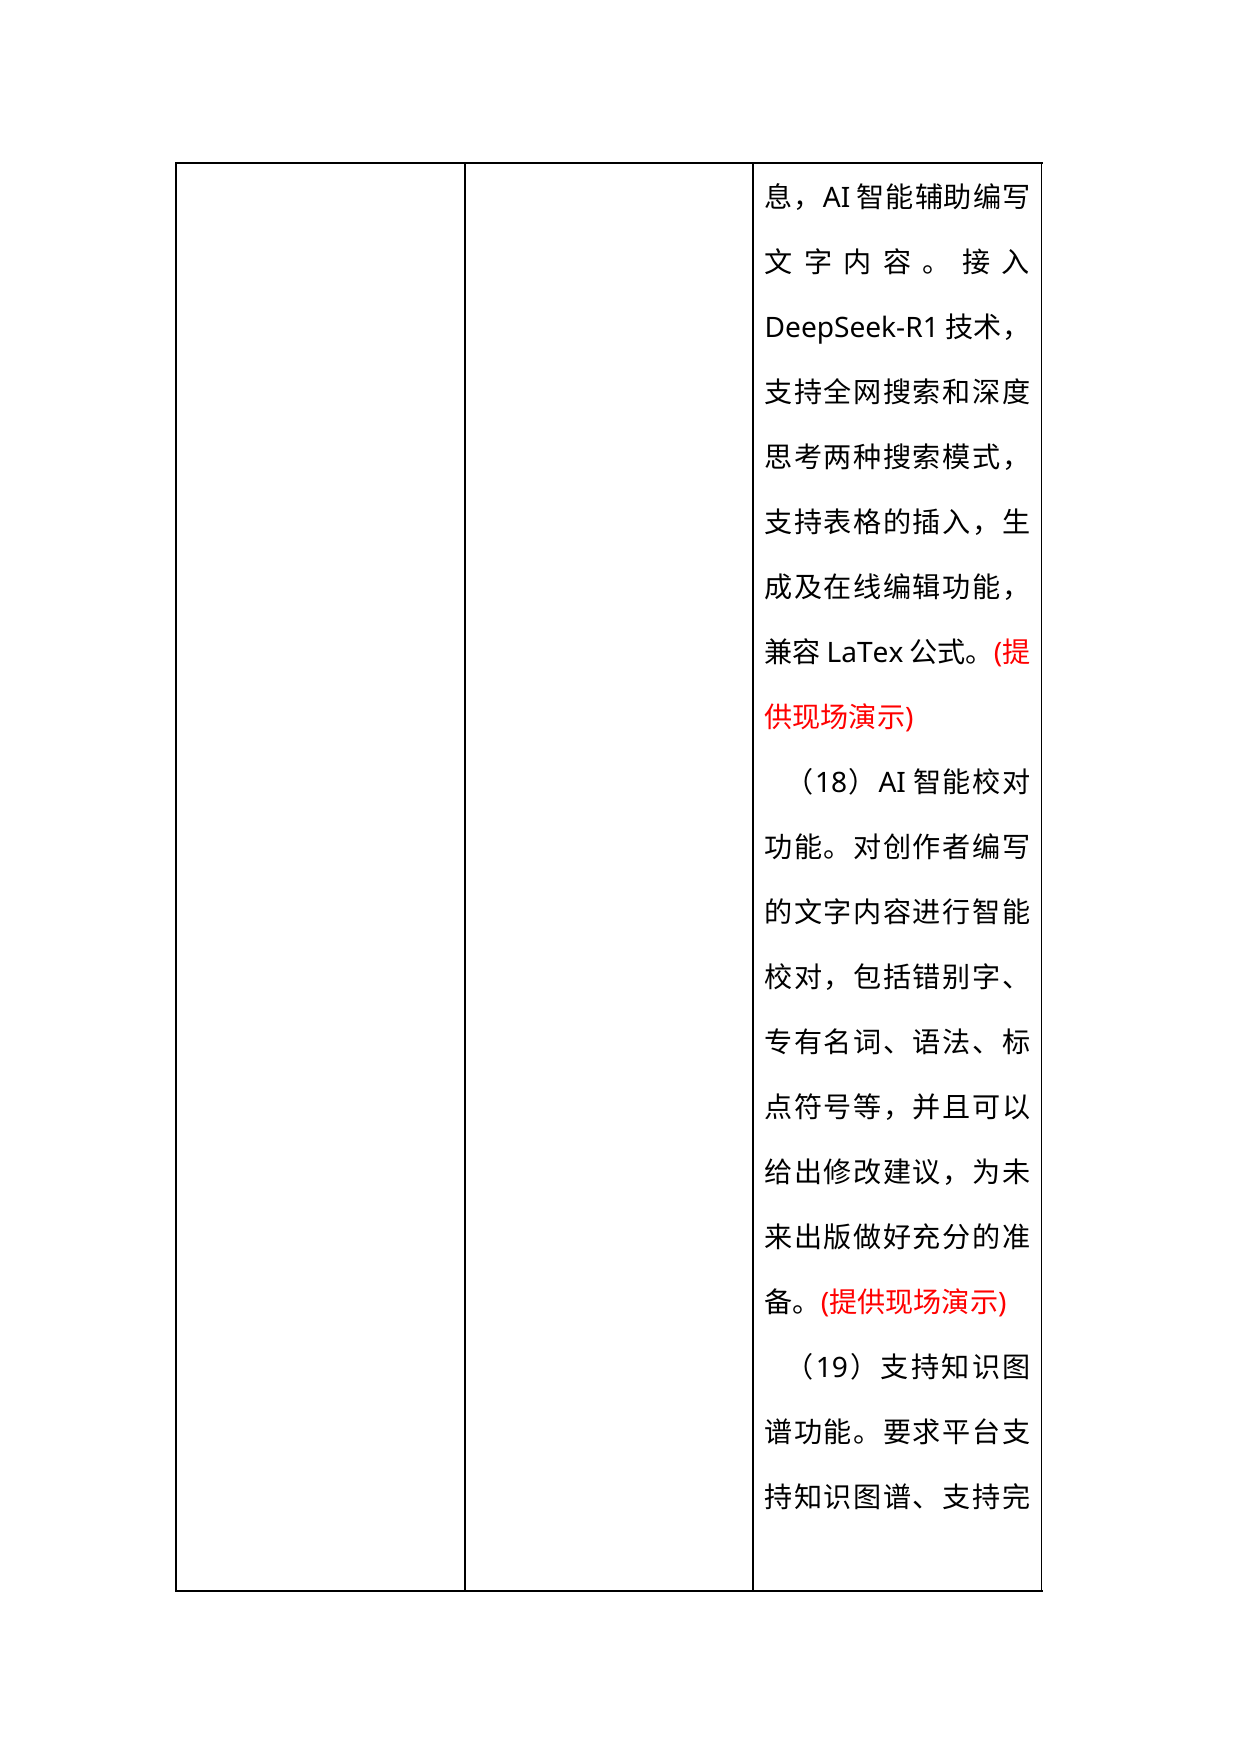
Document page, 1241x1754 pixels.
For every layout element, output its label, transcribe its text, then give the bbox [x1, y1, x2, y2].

table_cell [466, 164, 752, 1590]
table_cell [754, 164, 1041, 1590]
table_cell 1 [177, 164, 464, 1590]
